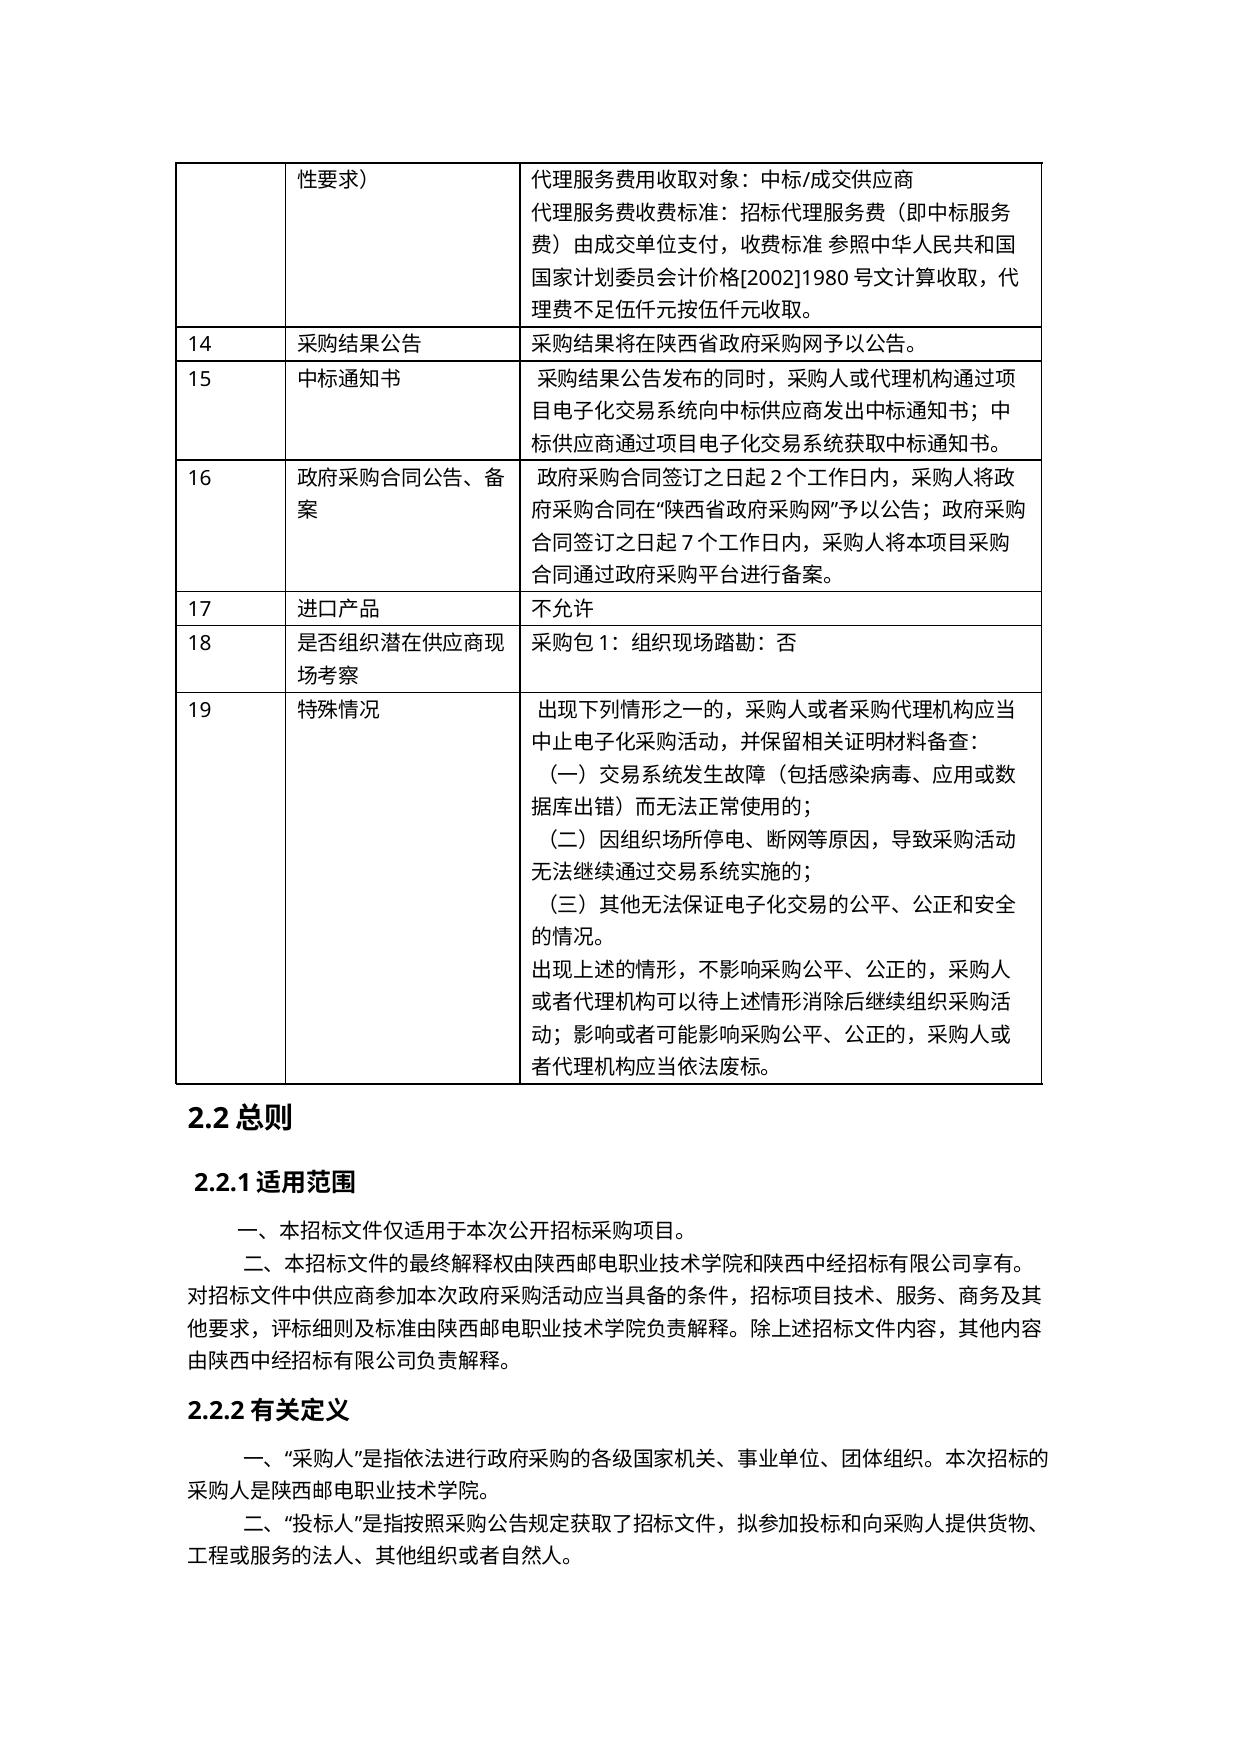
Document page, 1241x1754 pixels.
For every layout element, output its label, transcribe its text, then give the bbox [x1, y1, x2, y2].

table_cell 不允许 [521, 592, 1041, 625]
table_cell 16 [177, 461, 285, 591]
text 二、本招标文件的最终解释权由陕西邮电职业技术学院和陕西中经招标有限公司享有。对招标文件中供应商参加本次政府采购活动应当具备的条件，招标项目技术、服务、商务及其他要求，评标细则及标准由陕西邮电职业技术学院负责解释。除上述招标文件内容，其他内容由陕西中经招标有限公司负责解释。 [187, 1247, 1053, 1377]
table_cell 政府采购合同公告、备案 [286, 461, 519, 591]
table_cell 采购结果公告 [286, 328, 519, 360]
table_cell 13 [177, 164, 285, 326]
text 2.2.2有关定义 [187, 1377, 1053, 1442]
text 一、本招标文件仅适用于本次公开招标采购项目。 [187, 1214, 1053, 1247]
text 2.2总则 [187, 1084, 1053, 1149]
table_cell 19 [177, 693, 285, 1083]
table_cell 政府采购合同签订之日起2个工作日内，采购人将政府采购合同在“陕西省政府采购网”予以公告；政府采购合同签订之日起7个工作日内，采购人将本项目采购合同通过政府采购平台进行备案。 [521, 461, 1041, 591]
table_cell 采购结果公告发布的同时，采购人或代理机构通过项目电子化交易系统向中标供应商发出中标通知书；中标供应商通过项目电子化交易系统获取中标通知书。 [521, 362, 1041, 459]
table_cell 中标通知书 [286, 362, 519, 459]
table_cell 14 [177, 328, 285, 360]
table_cell 进口产品 [286, 592, 519, 625]
text 二、“投标人”是指按照采购公告规定获取了招标文件，拟参加投标和向采购人提供货物、工程或服务的法人、其他组织或者自然人。 [187, 1507, 1053, 1572]
table_cell 特殊情况 [286, 693, 519, 1083]
table_cell 18 [177, 626, 285, 691]
table_cell 15 [177, 362, 285, 459]
table_cell 招标代理服务费（实质性要求） [286, 164, 519, 326]
text 一、“采购人”是指依法进行政府采购的各级国家机关、事业单位、团体组织。本次招标的采购人是陕西邮电职业技术学院。 [187, 1442, 1053, 1507]
table_cell 出现下列情形之一的，采购人或者采购代理机构应当中止电子化采购活动，并保留相关证明材料备查： （一）交易系统发生故障（包括感染病毒、应用或数据库出错）而无法正常使用的； （二）因组织场所停电、断网等原因，导致采购活动无法继续通过交易系统实施的； （三）其他无法保证电子化交易的公平、公正和安全的情况。 出现上述的情形，不影响采购公平、公正的，采购人或者代理机构可以待上述情形消除后继续组织采购活动；影响或者可能影响采购公平、公正的，采购人或者代理机构应当依法废标。 [521, 693, 1041, 1083]
table_cell 采购结果将在陕西省政府采购网予以公告。 [521, 328, 1041, 360]
text 2.2.1适用范围 [187, 1149, 1053, 1214]
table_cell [521, 164, 1041, 326]
table_cell 17 [177, 592, 285, 625]
table_cell 采购包1：组织现场踏勘：否 [521, 626, 1041, 691]
table_cell 是否组织潜在供应商现场考察 [286, 626, 519, 691]
